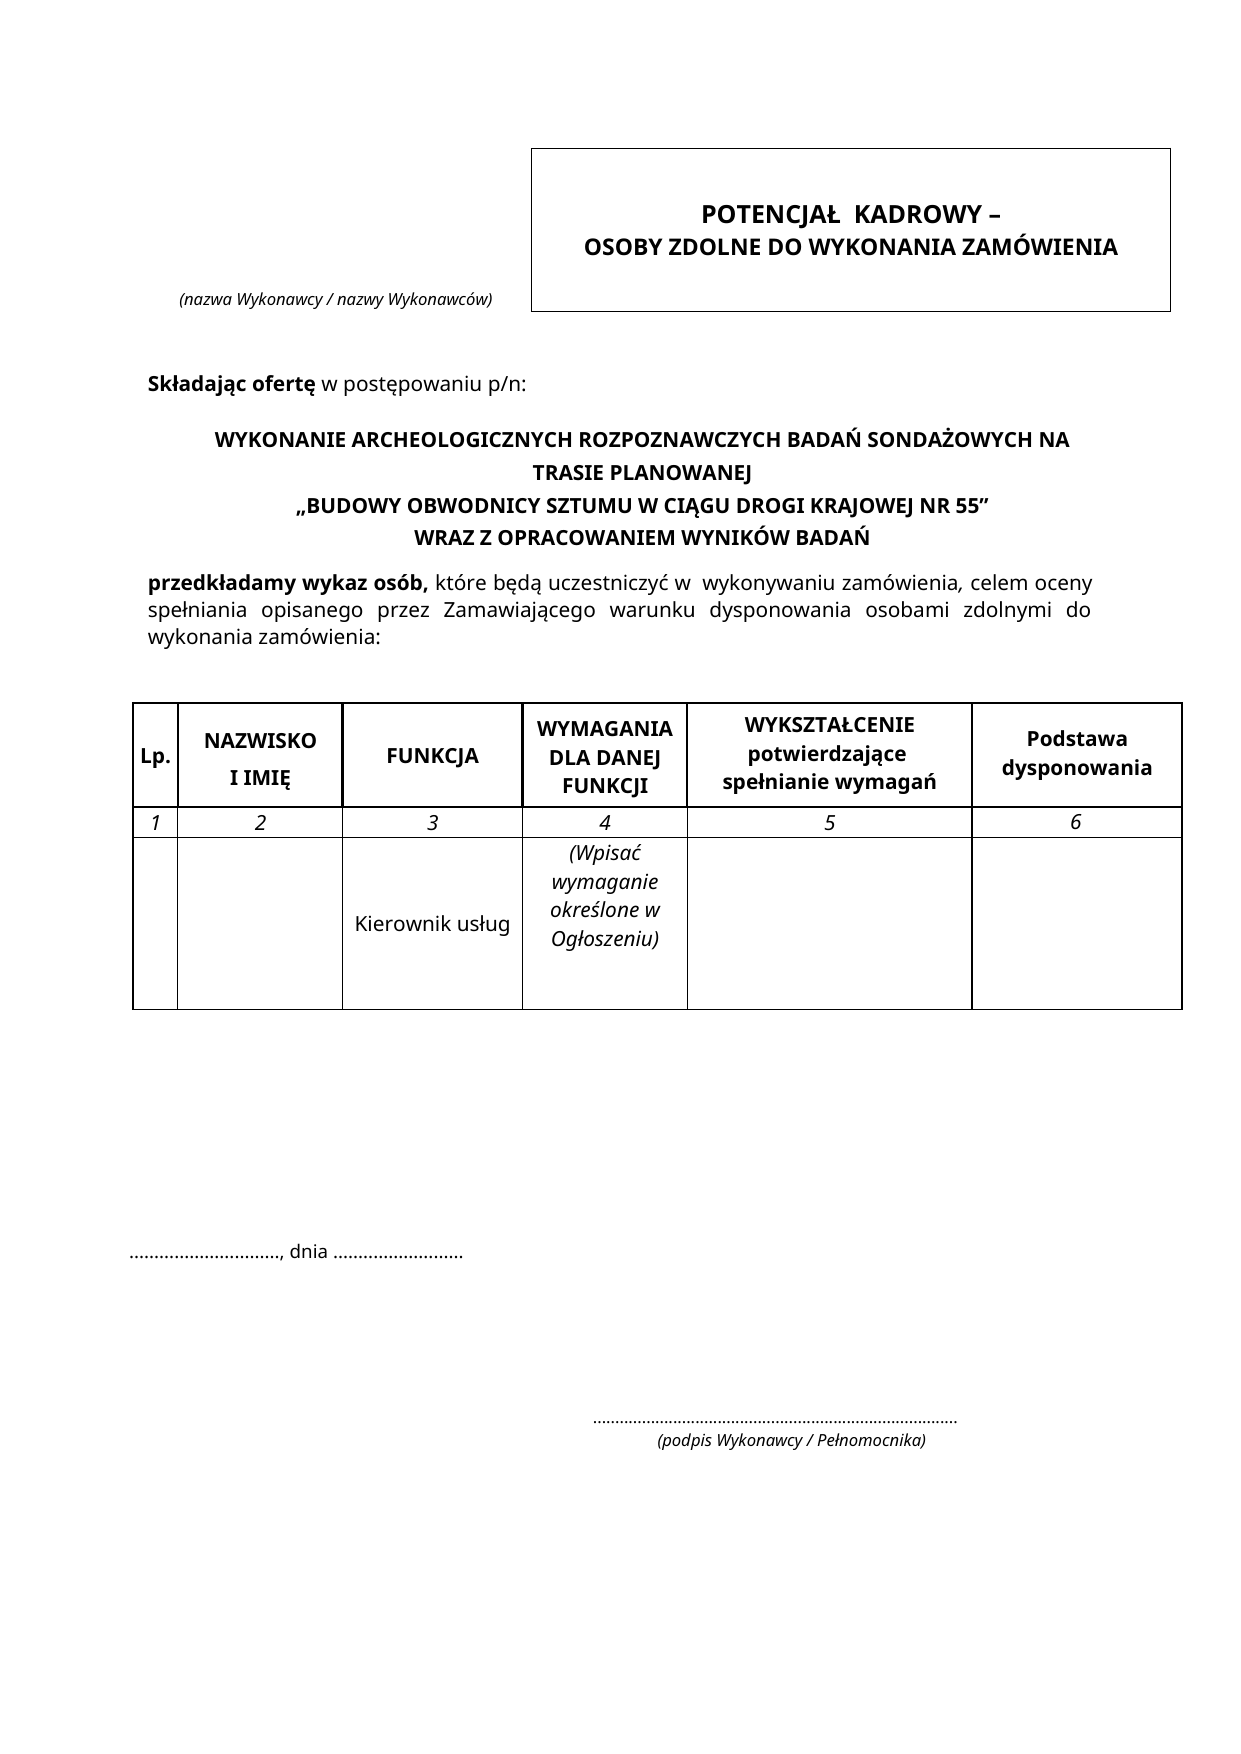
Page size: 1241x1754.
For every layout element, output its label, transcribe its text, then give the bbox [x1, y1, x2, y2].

table_cell 3 [343, 808, 522, 837]
table_cell 2 [178, 808, 342, 837]
table_header WYMAGANIA DLA DANEJ FUNKCJI [524, 704, 686, 806]
table_cell 4 [523, 808, 687, 837]
text WRAZ Z OPRACOWANIEM WYNIKÓW BADAŃ [192, 523, 1093, 552]
text przedkładamy wykaz osób, które będą uczestniczyć w wykonywaniu zamówienia, celem oceny spełniania opisanego przez Zamawiającego warunku dysponowania osobami zdolnymi do wykonania zamówienia: [148, 568, 1093, 650]
text „BUDOWY OBWODNICY SZTUMU W CIĄGU DROGI KRAJOWEJ NR 55” [192, 491, 1093, 519]
table_cell 6 [973, 808, 1181, 837]
table_cell [178, 838, 342, 1009]
table_cell [688, 838, 971, 1009]
table_header POTENCJAŁ KADROWY – OSOBY ZDOLNE DO WYKONANIA ZAMÓWIENIA [532, 149, 1170, 311]
table_cell Kierownik usług [343, 838, 522, 1009]
table_cell 1 [134, 808, 177, 837]
table_cell [973, 838, 1181, 1009]
table_header FUNKCJA [344, 704, 521, 806]
table_cell 5 [688, 808, 971, 837]
text .................................................................................. [549, 1406, 1093, 1429]
text .............................., dnia .......................... [129, 1238, 1093, 1264]
table_header Lp. [134, 704, 177, 806]
table_header (nazwa Wykonawcy / nazwy Wykonawców) [140, 148, 531, 311]
table_header NAZWISKO I IMIĘ [179, 704, 341, 806]
table_cell [134, 838, 177, 1009]
text WYKONANIE ARCHEOLOGICZNYCH ROZPOZNAWCZYCH BADAŃ SONDAŻOWYCH NA TRASIE PLANOWANEJ [192, 426, 1093, 487]
table_header WYKSZTAŁCENIE potwierdzające spełnianie wymagań [688, 704, 971, 806]
table_cell (Wpisać wymaganie określone w Ogłoszeniu) [523, 838, 687, 1009]
text (podpis Wykonawcy / Pełnomocnika) [532, 1429, 1093, 1451]
text Składając ofertę w postępowaniu p/n: [148, 369, 1093, 397]
table_header Podstawa dysponowania [973, 704, 1181, 806]
